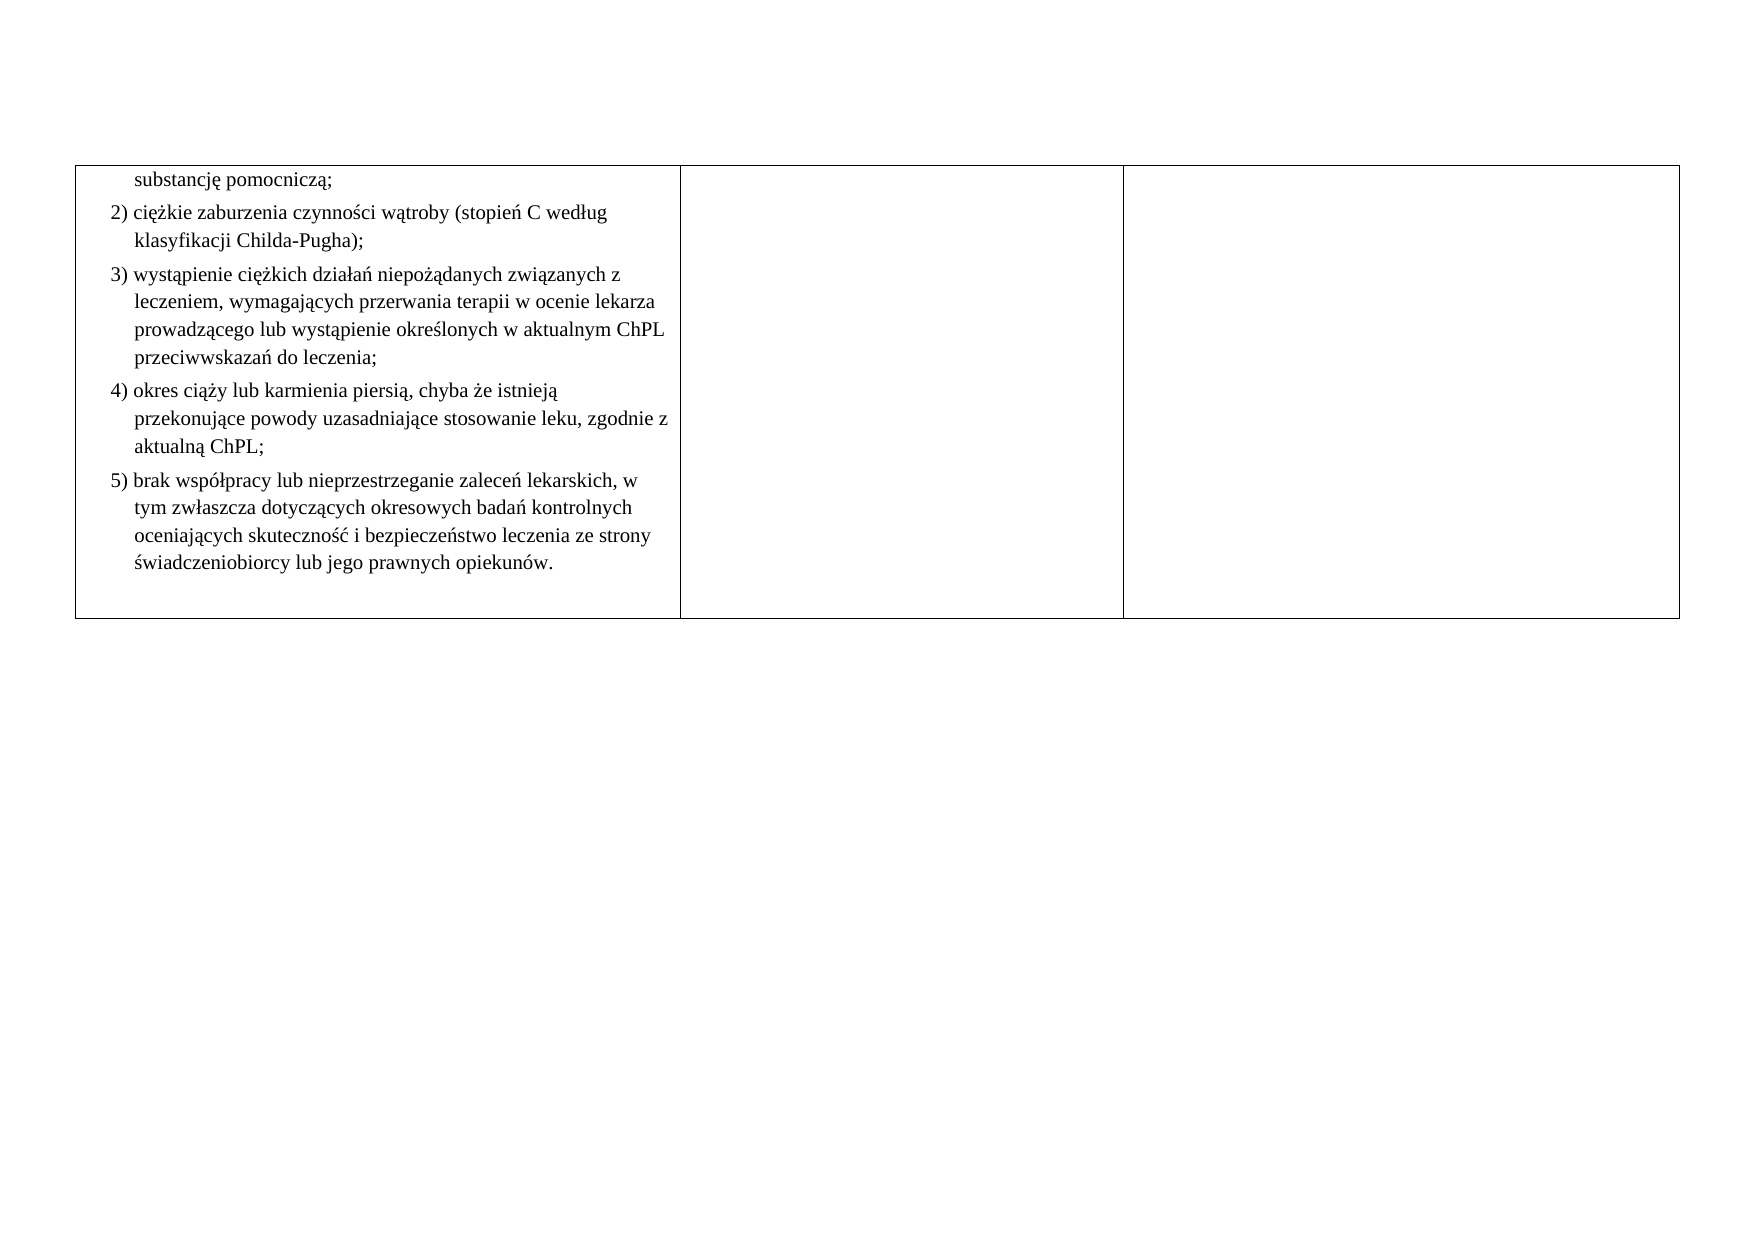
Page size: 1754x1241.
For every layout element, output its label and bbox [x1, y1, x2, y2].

table_cell [1124, 166, 1679, 618]
table_cell [681, 166, 1123, 618]
table_cell [76, 166, 680, 618]
